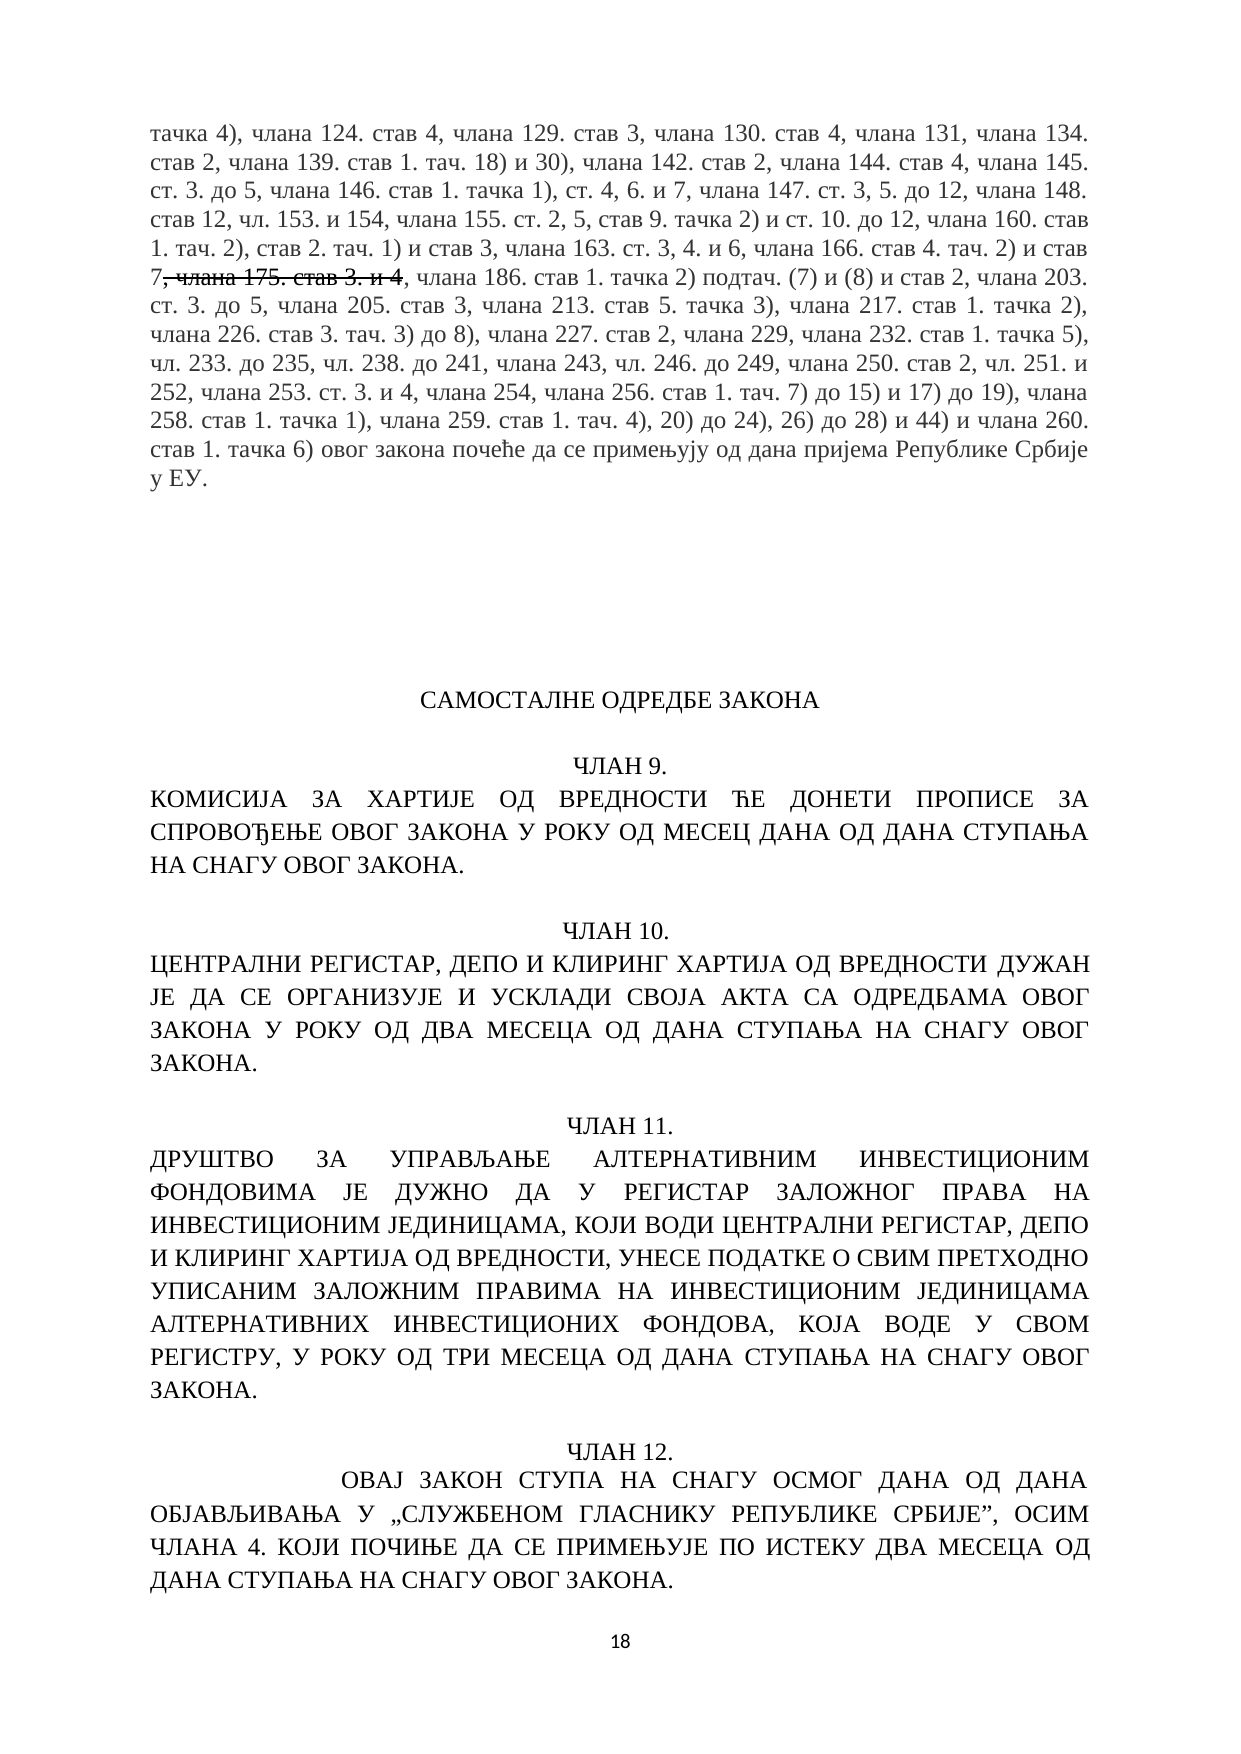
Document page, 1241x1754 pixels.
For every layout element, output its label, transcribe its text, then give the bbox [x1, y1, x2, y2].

text ЧЛАН 11. [150, 1111, 1090, 1140]
text ДРУШТВО ЗА УПРАВЉАЊЕ АЛТЕРНАТИВНИМ ИНВЕСТИЦИОНИМ ФОНДОВИМА ЈЕ ДУЖНО ДА У РЕГИСТАР ЗАЛОЖНОГ ПРАВА НА ИНВЕСТИЦИОНИМ ЈЕДИНИЦАМА, КОЈИ ВОДИ ЦЕНТРАЛНИ РЕГИСТАР, ДЕПО И КЛИРИНГ ХАРТИЈА ОД ВРЕДНОСТИ, УНЕСЕ ПОДАТКЕ О СВИМ ПРЕТХОДНО УПИСАНИМ ЗАЛОЖНИМ ПРАВИМА НА ИНВЕСТИЦИОНИМ ЈЕДИНИЦАМА АЛТЕРНАТИВНИХ ИНВЕСТИЦИОНИХ ФОНДОВА, КОЈА ВОДЕ У СВОМ РЕГИСТРУ, У РОКУ ОД ТРИ МЕСЕЦА ОД ДАНА СТУПАЊА НА СНАГУ ОВОГ ЗАКОНА. [150, 1144, 1090, 1404]
text ЧЛАН 12. [150, 1437, 1090, 1466]
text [150, 118, 1090, 492]
text КОМИСИЈА ЗА ХАРТИЈЕ ОД ВРЕДНОСТИ ЋЕ ДОНЕТИ ПРОПИСЕ ЗА СПРОВОЂЕЊЕ ОВОГ ЗАКОНА У РОКУ ОД МЕСЕЦ ДАНА ОД ДАНА СТУПАЊА НА СНАГУ ОВОГ ЗАКОНА. [150, 784, 1090, 879]
text ОВАЈ ЗАКОН СТУПА НА СНАГУ ОСМОГ ДАНА ОД ДАНА ОБЈАВЉИВАЊА У „СЛУЖБЕНОМ ГЛАСНИКУ РЕПУБЛИКЕ СРБИЈЕ”, ОСИМ ЧЛАНА 4. КОЈИ ПОЧИЊЕ ДА СЕ ПРИМЕЊУЈЕ ПО ИСТЕКУ ДВА МЕСЕЦА ОД ДАНА СТУПАЊА НА СНАГУ ОВОГ ЗАКОНА. [150, 1466, 1090, 1593]
text ЦЕНТРАЛНИ РЕГИСТАР, ДЕПО И КЛИРИНГ ХАРТИЈА ОД ВРЕДНОСТИ ДУЖАН ЈЕ ДА СЕ ОРГАНИЗУЈЕ И УСКЛАДИ СВОЈА АКТА СА ОДРЕДБАМА ОВОГ ЗАКОНА У РОКУ ОД ДВА МЕСЕЦА ОД ДАНА СТУПАЊА НА СНАГУ ОВОГ ЗАКОНА. [150, 949, 1090, 1077]
text ЧЛАН 9. [150, 751, 1090, 780]
text САМОСТАЛНЕ ОДРЕДБЕ ЗАКОНА [150, 685, 1090, 714]
text ЧЛАН 10. [150, 916, 1090, 945]
